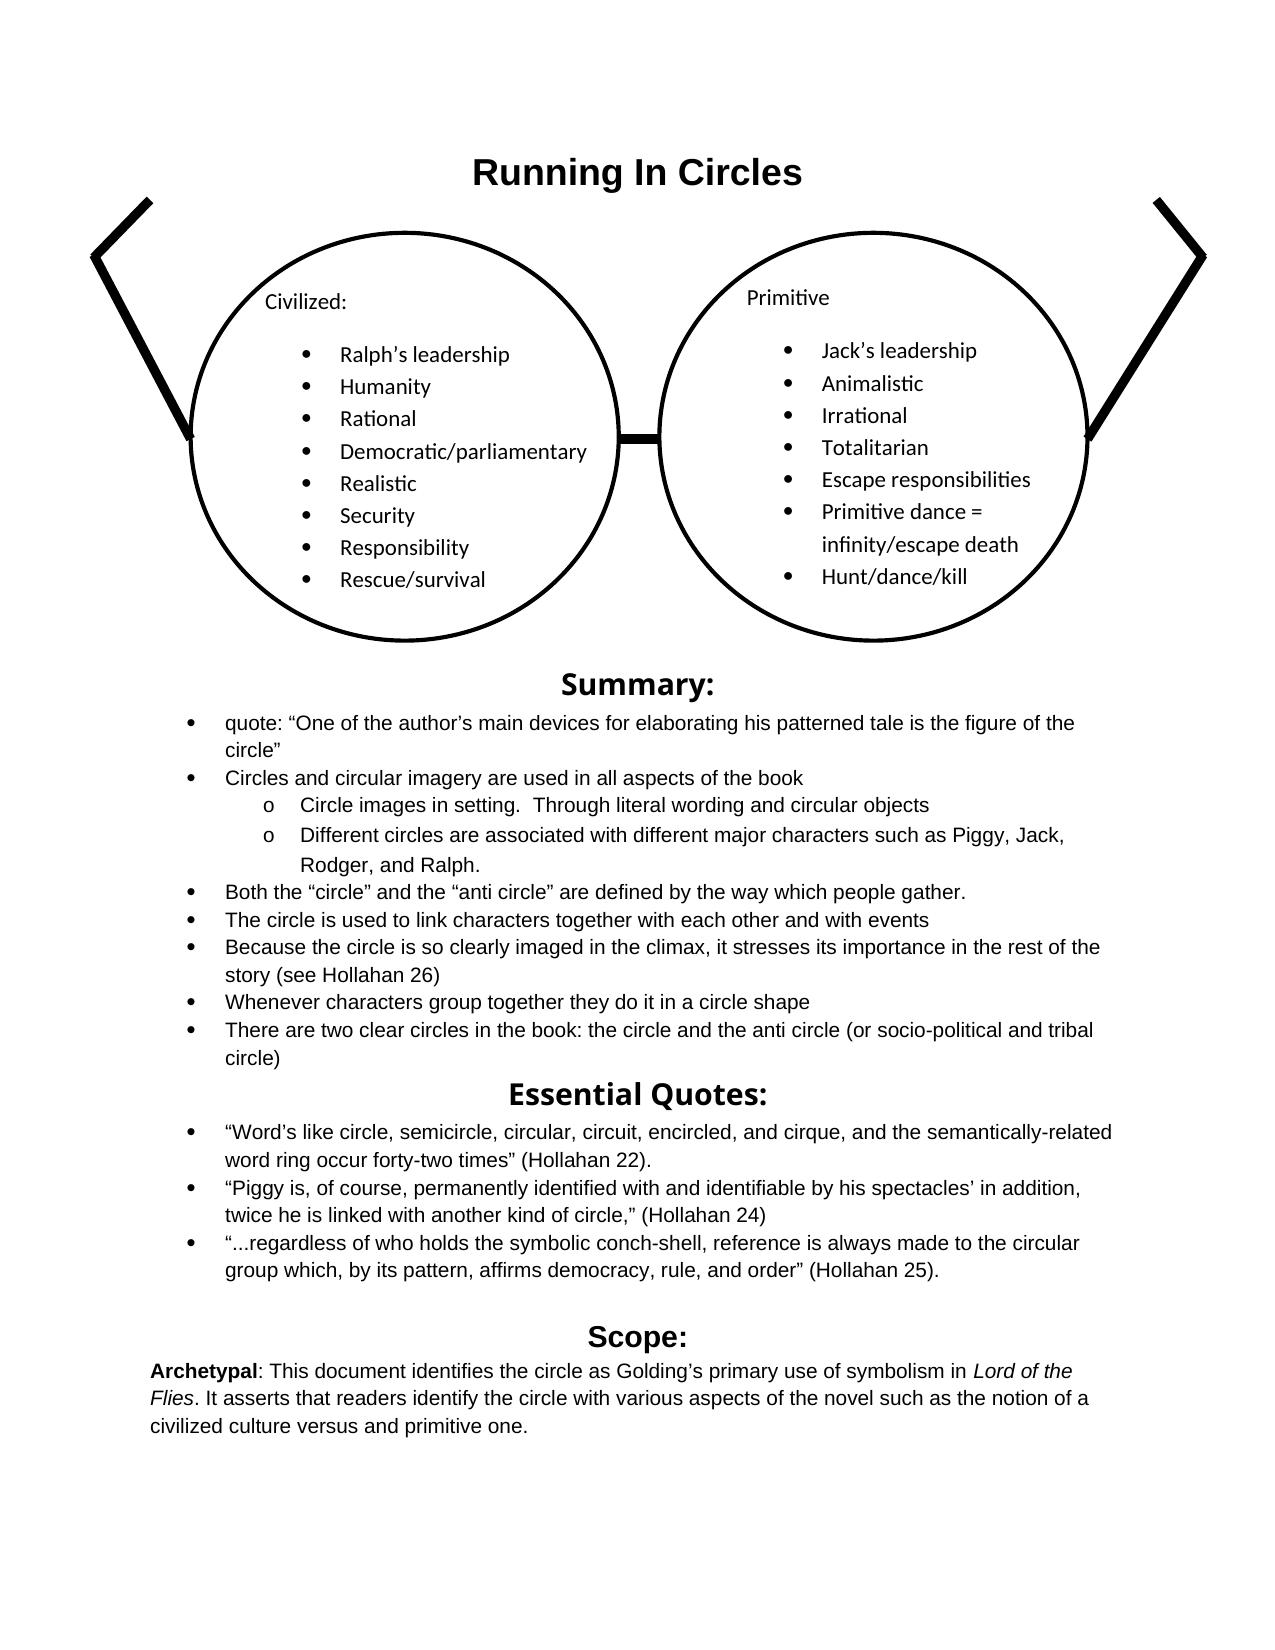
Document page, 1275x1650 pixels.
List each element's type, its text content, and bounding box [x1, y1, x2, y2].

text Running In Circles [150, 150, 1125, 193]
list Both the “circle” and the “anti circle” are defined by the way which people gather. [187, 880, 1125, 904]
list “Word’s like circle, semicircle, circular, circuit, encircled, and cirque, and the semantically-related word ring occur forty-two times” (Hollahan 22). [187, 1120, 1125, 1172]
list Different circles are associated with different major characters such as Piggy, Jack, Rodger, and Ralph. [262, 823, 1125, 876]
list The circle is used to link characters together with each other and with events [187, 907, 1125, 932]
list Whenever characters group together they do it in a circle shape [187, 990, 1125, 1014]
text Scope: [150, 1318, 1125, 1353]
list quote: “One of the author’s main devices for elaborating his patterned tale is the figure of the circle” [187, 711, 1125, 762]
list “Piggy is, of course, permanently identified with and identifiable by his spectacles’ in addition, twice he is linked with another kind of circle,” (Hollahan 24) [187, 1175, 1125, 1227]
text Essential Quotes: [150, 1073, 1125, 1114]
list Circles and circular imagery are used in all aspects of the book [187, 766, 1125, 790]
list “...regardless of who holds the symbolic conch-shell, reference is always made to the circular group which, by its pattern, affirms democracy, rule, and order” (Hollahan 25). [187, 1230, 1125, 1282]
text Summary: [150, 663, 1125, 704]
list Circle images in setting. Through literal wording and circular objects [262, 793, 1125, 819]
list Because the circle is so clearly imaged in the climax, it stresses its importance in the rest of the story (see Hollahan 26) [187, 935, 1125, 987]
text Archetypal: This document identifies the circle as Golding’s primary use of symbolism in Lord of the Flies. It asserts that readers identify the circle with various aspects of the novel such as the notion of a civilized culture versus and primitive one. [150, 1358, 1125, 1437]
list There are two clear circles in the book: the circle and the anti circle (or socio-political and tribal circle) [187, 1018, 1125, 1069]
